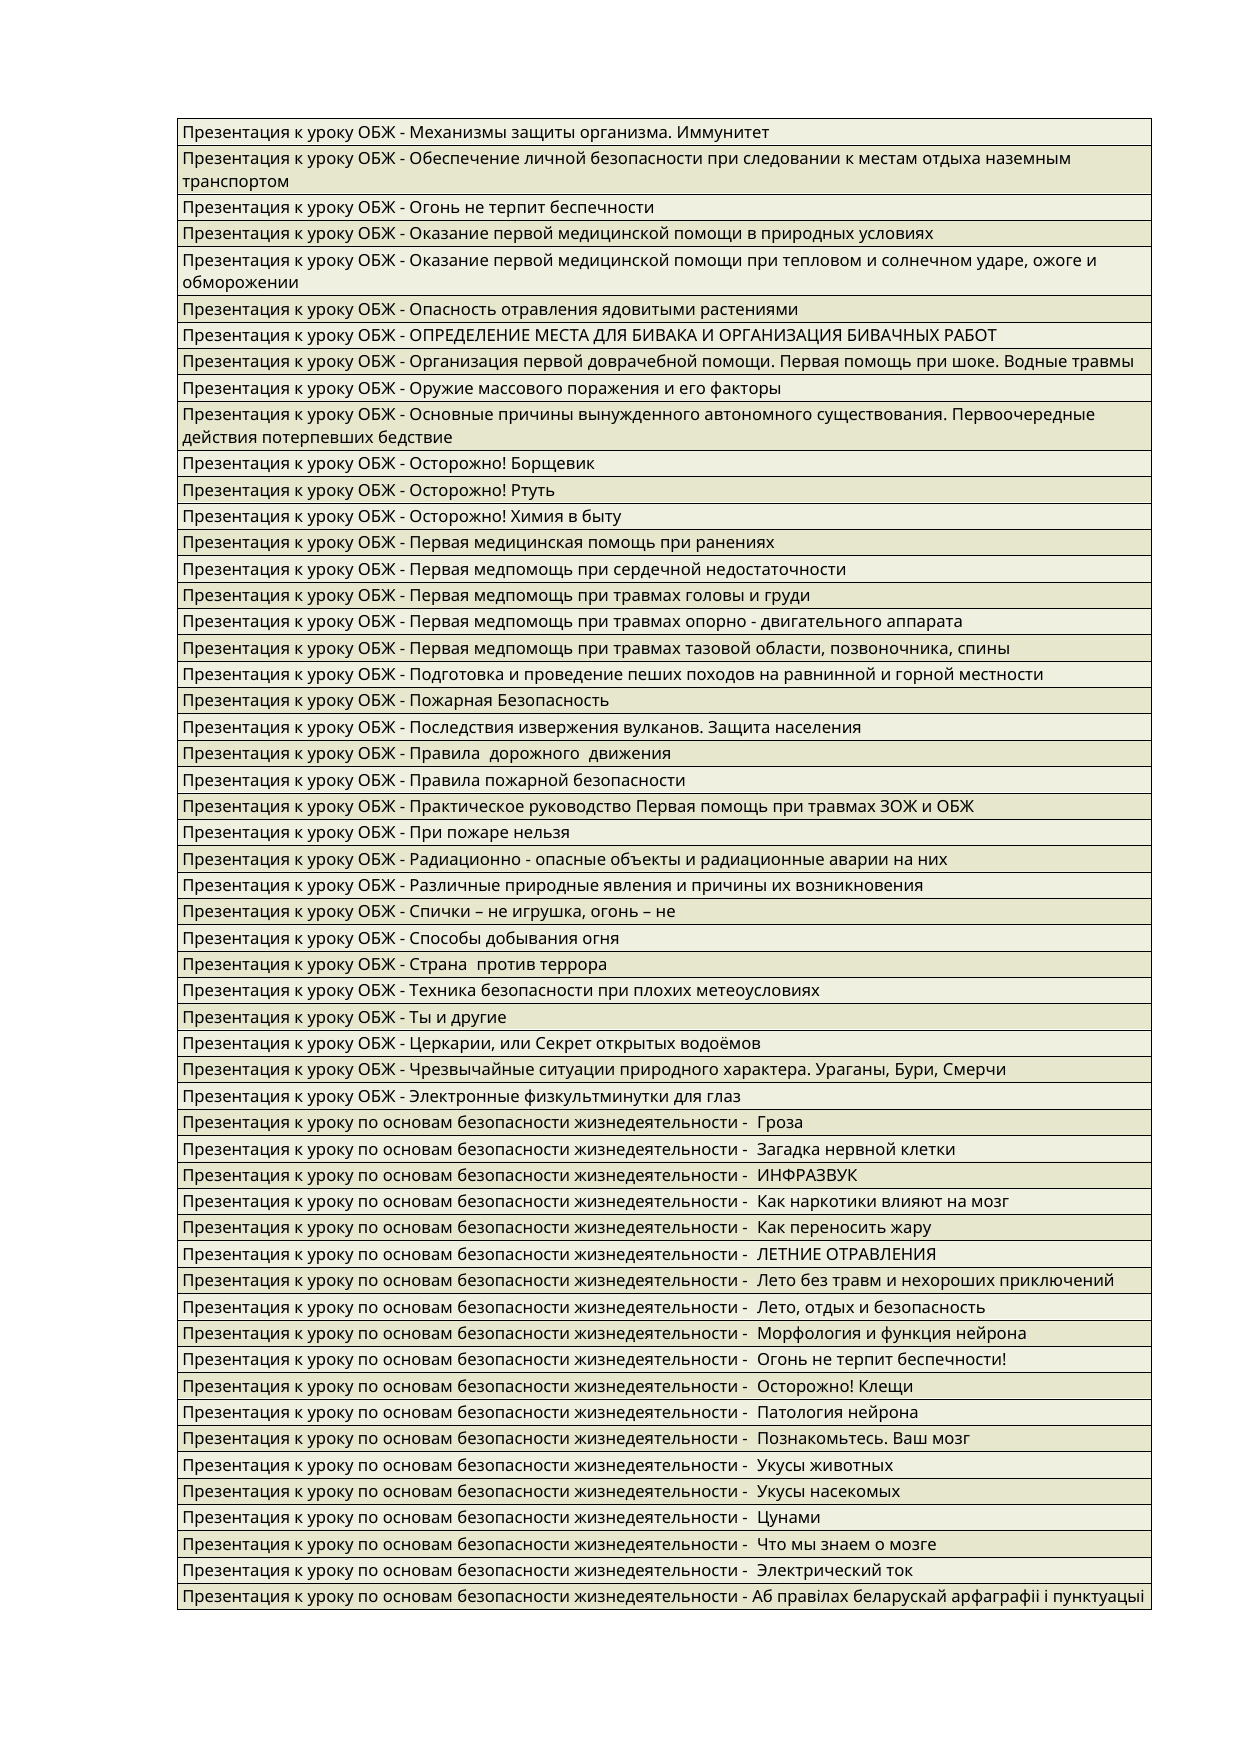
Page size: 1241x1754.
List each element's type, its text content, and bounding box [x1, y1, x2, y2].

table_cell Презентация к уроку ОБЖ - Церкарии, или Секрет открытых водоёмов [178, 1031, 1151, 1056]
table_cell Презентация к уроку по основам безопасности жизнедеятельности - Осторожно! Клещи [178, 1373, 1151, 1398]
table_cell Презентация к уроку ОБЖ - Оказание первой медицинской помощи в природных условиях [178, 221, 1151, 246]
table_cell Презентация к уроку по основам безопасности жизнедеятельности - Лето без травм и нехороших приключений [178, 1268, 1151, 1293]
table_cell Презентация к уроку ОБЖ - Первая медпомощь при травмах тазовой области, позвоночника, спины [178, 635, 1151, 661]
table_cell Презентация к уроку ОБЖ - Огонь не терпит беспечности [178, 195, 1151, 220]
table_cell Презентация к уроку ОБЖ - Различные природные явления и причины их возникновения [178, 873, 1151, 898]
table_cell Презентация к уроку ОБЖ - Обеспечение личной безопасности при следовании к местам отдыха наземным транспортом [178, 146, 1151, 193]
table_cell Презентация к уроку ОБЖ - Спички – не игрушка, огонь – не [178, 899, 1151, 924]
table_cell Презентация к уроку ОБЖ - Основные причины вынужденного автономного существования. Первоочередные действия потерпевших бедствие [178, 402, 1151, 450]
table_cell Презентация к уроку ОБЖ - Осторожно! Химия в быту [178, 504, 1151, 529]
table_cell Презентация к уроку по основам безопасности жизнедеятельности - Что мы знаем о мозге [178, 1531, 1151, 1557]
table_cell Презентация к уроку по основам безопасности жизнедеятельности - Патология нейрона [178, 1400, 1151, 1425]
table_cell Презентация к уроку ОБЖ - Первая медпомощь при травмах опорно - двигательного аппарата [178, 609, 1151, 634]
table_cell Презентация к уроку ОБЖ - Правила пожарной безопасности [178, 767, 1151, 792]
table_cell Презентация к уроку ОБЖ - Оружие массового поражения и его факторы [178, 375, 1151, 401]
table_cell Презентация к уроку по основам безопасности жизнедеятельности - Аб правілах беларускай арфаграфіі і пунктуацыі [178, 1584, 1151, 1609]
table_cell Презентация к уроку по основам безопасности жизнедеятельности - Как переносить жару [178, 1215, 1151, 1240]
table_cell Презентация к уроку по основам безопасности жизнедеятельности - Укусы насекомых [178, 1479, 1151, 1504]
table_cell Презентация к уроку ОБЖ - Подготовка и проведение пеших походов на равнинной и горной местности [178, 662, 1151, 687]
table_cell Презентация к уроку по основам безопасности жизнедеятельности - Укусы животных [178, 1452, 1151, 1478]
table_cell Презентация к уроку ОБЖ - Чрезвычайные ситуации природного характера. Ураганы, Бури, Смерчи [178, 1057, 1151, 1082]
table_cell Презентация к уроку по основам безопасности жизнедеятельности - Как наркотики влияют на мозг [178, 1189, 1151, 1214]
table_cell Презентация к уроку ОБЖ - Механизмы защиты организма. Иммунитет [178, 119, 1151, 144]
table_cell Презентация к уроку ОБЖ - Опасность отравления ядовитыми растениями [178, 296, 1151, 322]
table_cell Презентация к уроку ОБЖ - Правила дорожного движения [178, 741, 1151, 766]
table_cell Презентация к уроку ОБЖ - Первая медпомощь при сердечной недостаточности [178, 556, 1151, 582]
table_cell Презентация к уроку по основам безопасности жизнедеятельности - Электрический ток [178, 1558, 1151, 1583]
table_cell Презентация к уроку ОБЖ - Осторожно! Борщевик [178, 451, 1151, 476]
table_cell Презентация к уроку ОБЖ - Страна против террора [178, 952, 1151, 977]
table_cell Презентация к уроку ОБЖ - Техника безопасности при плохих метеоусловиях [178, 978, 1151, 1003]
table_cell Презентация к уроку ОБЖ - Организация первой доврачебной помощи. Первая помощь при шоке. Водные травмы [178, 349, 1151, 374]
table_cell Презентация к уроку по основам безопасности жизнедеятельности - Огонь не терпит беспечности! [178, 1347, 1151, 1372]
table_cell Презентация к уроку ОБЖ - Первая медицинская помощь при ранениях [178, 530, 1151, 555]
table_cell Презентация к уроку ОБЖ - Осторожно! Ртуть [178, 477, 1151, 502]
table_cell Презентация к уроку по основам безопасности жизнедеятельности - Лето, отдых и безопасность [178, 1294, 1151, 1319]
table_cell Презентация к уроку ОБЖ - Ты и другие [178, 1004, 1151, 1029]
table_cell Презентация к уроку ОБЖ - При пожаре нельзя [178, 820, 1151, 845]
table_cell Презентация к уроку по основам безопасности жизнедеятельности - Морфология и функция нейрона [178, 1321, 1151, 1346]
table_cell Презентация к уроку по основам безопасности жизнедеятельности - Гроза [178, 1110, 1151, 1135]
table_cell Презентация к уроку ОБЖ - Пожарная Безопасность [178, 688, 1151, 713]
table_cell Презентация к уроку по основам безопасности жизнедеятельности - ИНФРАЗВУК [178, 1163, 1151, 1188]
table_cell Презентация к уроку ОБЖ - ОПРЕДЕЛЕНИЕ МЕСТА ДЛЯ БИВАКА И ОРГАНИЗАЦИЯ БИВАЧНЫХ РАБОТ [178, 323, 1151, 348]
table_cell Презентация к уроку по основам безопасности жизнедеятельности - Загадка нервной клетки [178, 1136, 1151, 1161]
table_cell Презентация к уроку ОБЖ - Оказание первой медицинской помощи при тепловом и солнечном ударе, ожоге и обморожении [178, 247, 1151, 295]
table_cell Презентация к уроку ОБЖ - Первая медпомощь при травмах головы и груди [178, 583, 1151, 608]
table_cell Презентация к уроку ОБЖ - Последствия извержения вулканов. Защита населения [178, 714, 1151, 740]
table_cell Презентация к уроку ОБЖ - Способы добывания огня [178, 925, 1151, 951]
table_cell Презентация к уроку ОБЖ - Радиационно - опасные объекты и радиационные аварии на них [178, 846, 1151, 871]
table_cell Презентация к уроку ОБЖ - Практическое руководство Первая помощь при травмах ЗОЖ и ОБЖ [178, 794, 1151, 819]
table_cell Презентация к уроку по основам безопасности жизнедеятельности - Познакомьтесь. Ваш мозг [178, 1426, 1151, 1451]
table_cell Презентация к уроку по основам безопасности жизнедеятельности - Цунами [178, 1505, 1151, 1530]
table_cell Презентация к уроку ОБЖ - Электронные физкультминутки для глаз [178, 1083, 1151, 1109]
table_cell Презентация к уроку по основам безопасности жизнедеятельности - ЛЕТНИЕ ОТРАВЛЕНИЯ [178, 1241, 1151, 1267]
